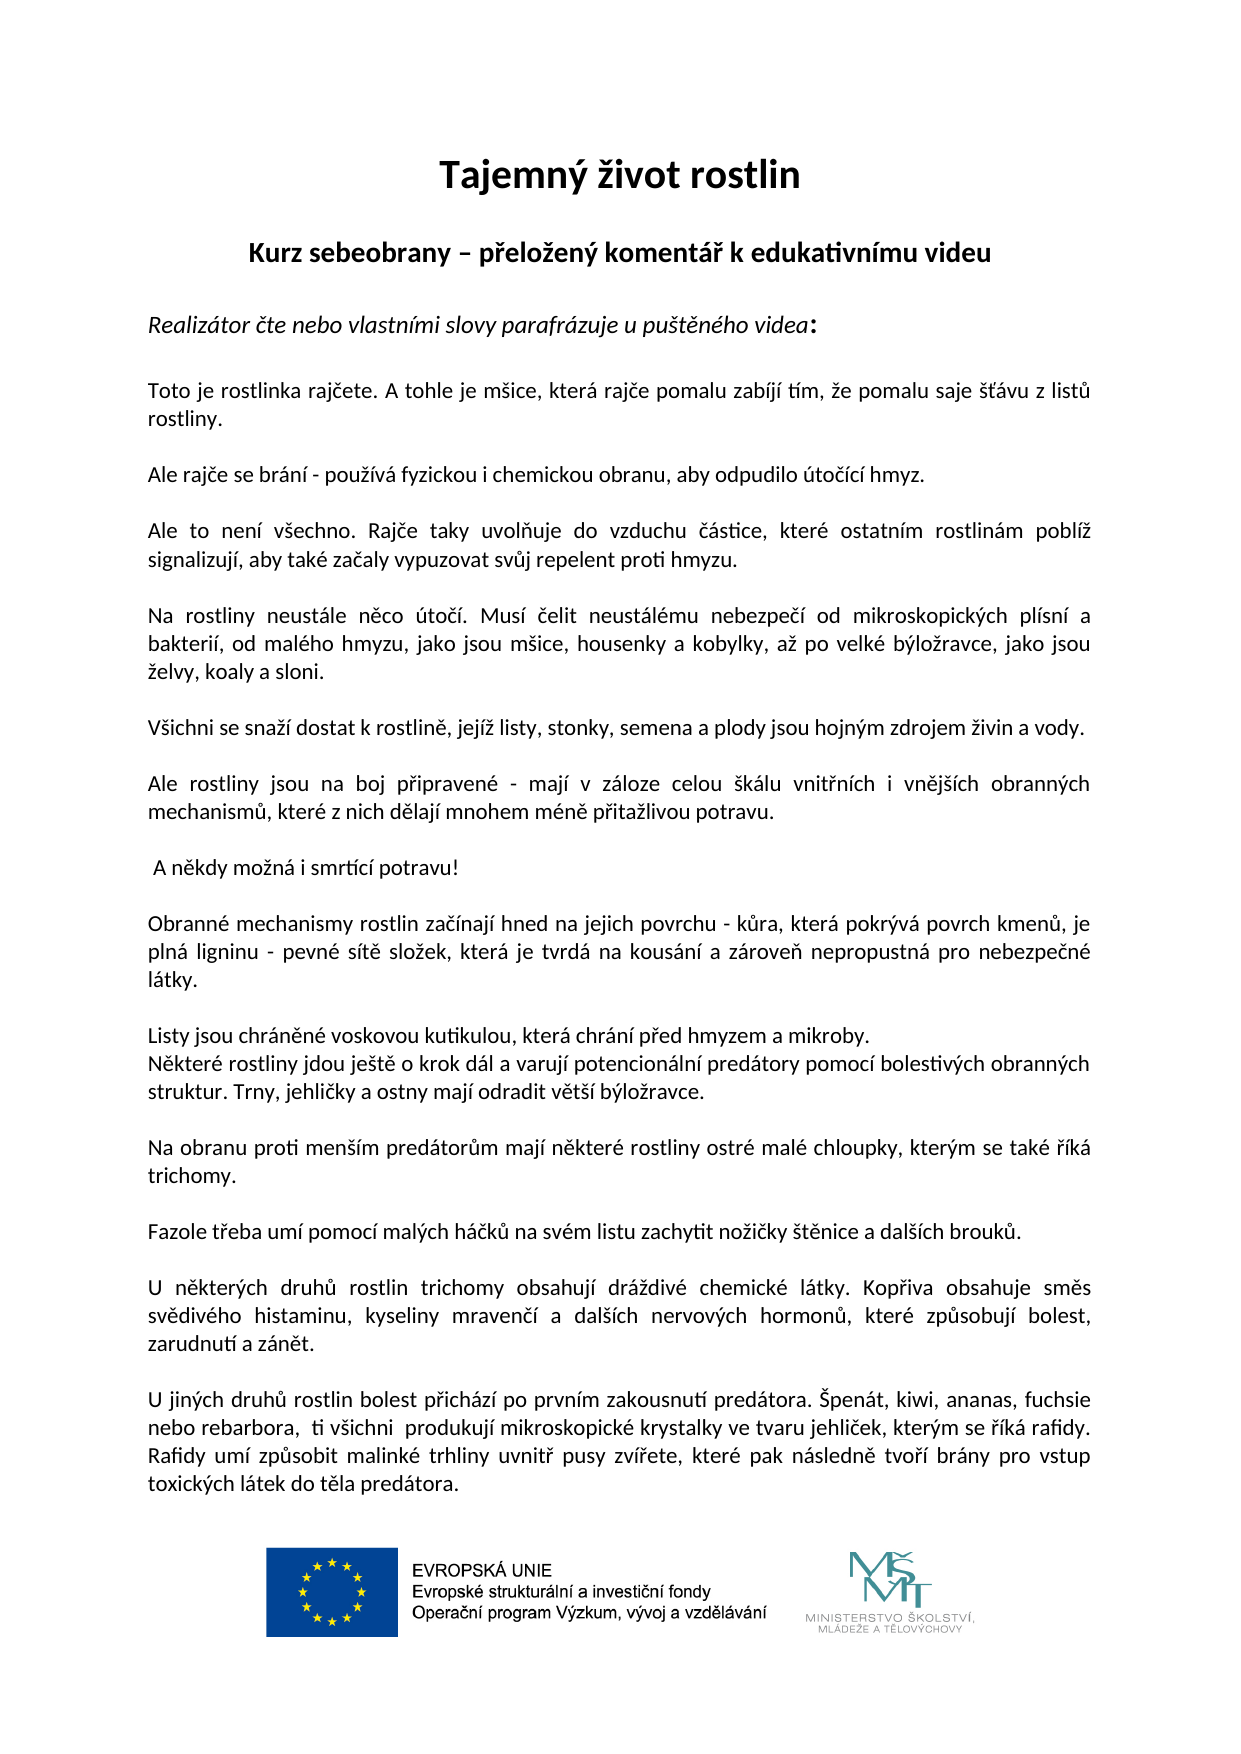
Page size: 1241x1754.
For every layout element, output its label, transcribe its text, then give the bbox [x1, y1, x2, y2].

text Ale rostliny jsou na boj připravené - mají v záloze celou škálu vnitřních i vnějších obranných mechanismů, které z nich dělají mnohem méně přitažlivou potravu. [148, 769, 1093, 825]
text Všichni se snaží dostat k rostlině, jejíž listy, stonky, semena a plody jsou hojným zdrojem živin a vody. [148, 713, 1093, 741]
text Listy jsou chráněné voskovou kutikulou, která chrání před hmyzem a mikroby. [148, 1021, 1093, 1049]
text Ale rajče se brání - používá fyzickou i chemickou obranu, aby odpudilo útočící hmyz. [148, 461, 1093, 489]
text Realizátor čte nebo vlastními slovy parafrázuje u puštěného videa: [148, 305, 1093, 341]
text Fazole třeba umí pomocí malých háčků na svém listu zachytit nožičky štěnice a dalších brouků. [148, 1217, 1093, 1245]
picture [222, 1503, 1018, 1681]
text Toto je rostlinka rajčete. A tohle je mšice, která rajče pomalu zabíjí tím, že pomalu saje šťávu z listů rostliny. [148, 377, 1093, 433]
text Některé rostliny jdou ještě o krok dál a varují potencionální predátory pomocí bolestivých obranných struktur. Trny, jehličky a ostny mají odradit větší býložravce. [148, 1049, 1093, 1105]
text U jiných druhů rostlin bolest přichází po prvním zakousnutí predátora. Špenát, kiwi, ananas, fuchsie nebo rebarbora, ti všichni produkují mikroskopické krystalky ve tvaru jehliček, kterým se říká rafidy. Rafidy umí způsobit malinké trhliny uvnitř pusy zvířete, které pak následně tvoří brány pro vstup toxických látek do těla predátora. [148, 1385, 1093, 1497]
text U některých druhů rostlin trichomy obsahují dráždivé chemické látky. Kopřiva obsahuje směs svědivého histaminu, kyseliny mravenčí a dalších nervových hormonů, které způsobují bolest, zarudnutí a zánět. [148, 1273, 1093, 1357]
text Ale to není všechno. Rajče taky uvolňuje do vzduchu částice, které ostatním rostlinám poblíž signalizují, aby také začaly vypuzovat svůj repelent proti hmyzu. [148, 517, 1093, 573]
text Obranné mechanismy rostlin začínají hned na jejich povrchu - kůra, která pokrývá povrch kmenů, je plná ligninu - pevné sítě složek, která je tvrdá na kousání a zároveň nepropustná pro nebezpečné látky. [148, 909, 1093, 993]
text A někdy možná i smrtící potravu! [148, 853, 1093, 881]
text Kurz sebeobrany – přeložený komentář k edukativnímu videu [148, 234, 1093, 270]
text Na rostliny neustále něco útočí. Musí čelit neustálému nebezpečí od mikroskopických plísní a bakterií, od malého hmyzu, jako jsou mšice, housenky a kobylky, až po velké býložravce, jako jsou želvy, koaly a sloni. [148, 601, 1093, 685]
text Na obranu proti menším predátorům mají některé rostliny ostré malé chloupky, kterým se také říká trichomy. [148, 1133, 1093, 1189]
text Tajemný život rostlin [148, 148, 1093, 198]
